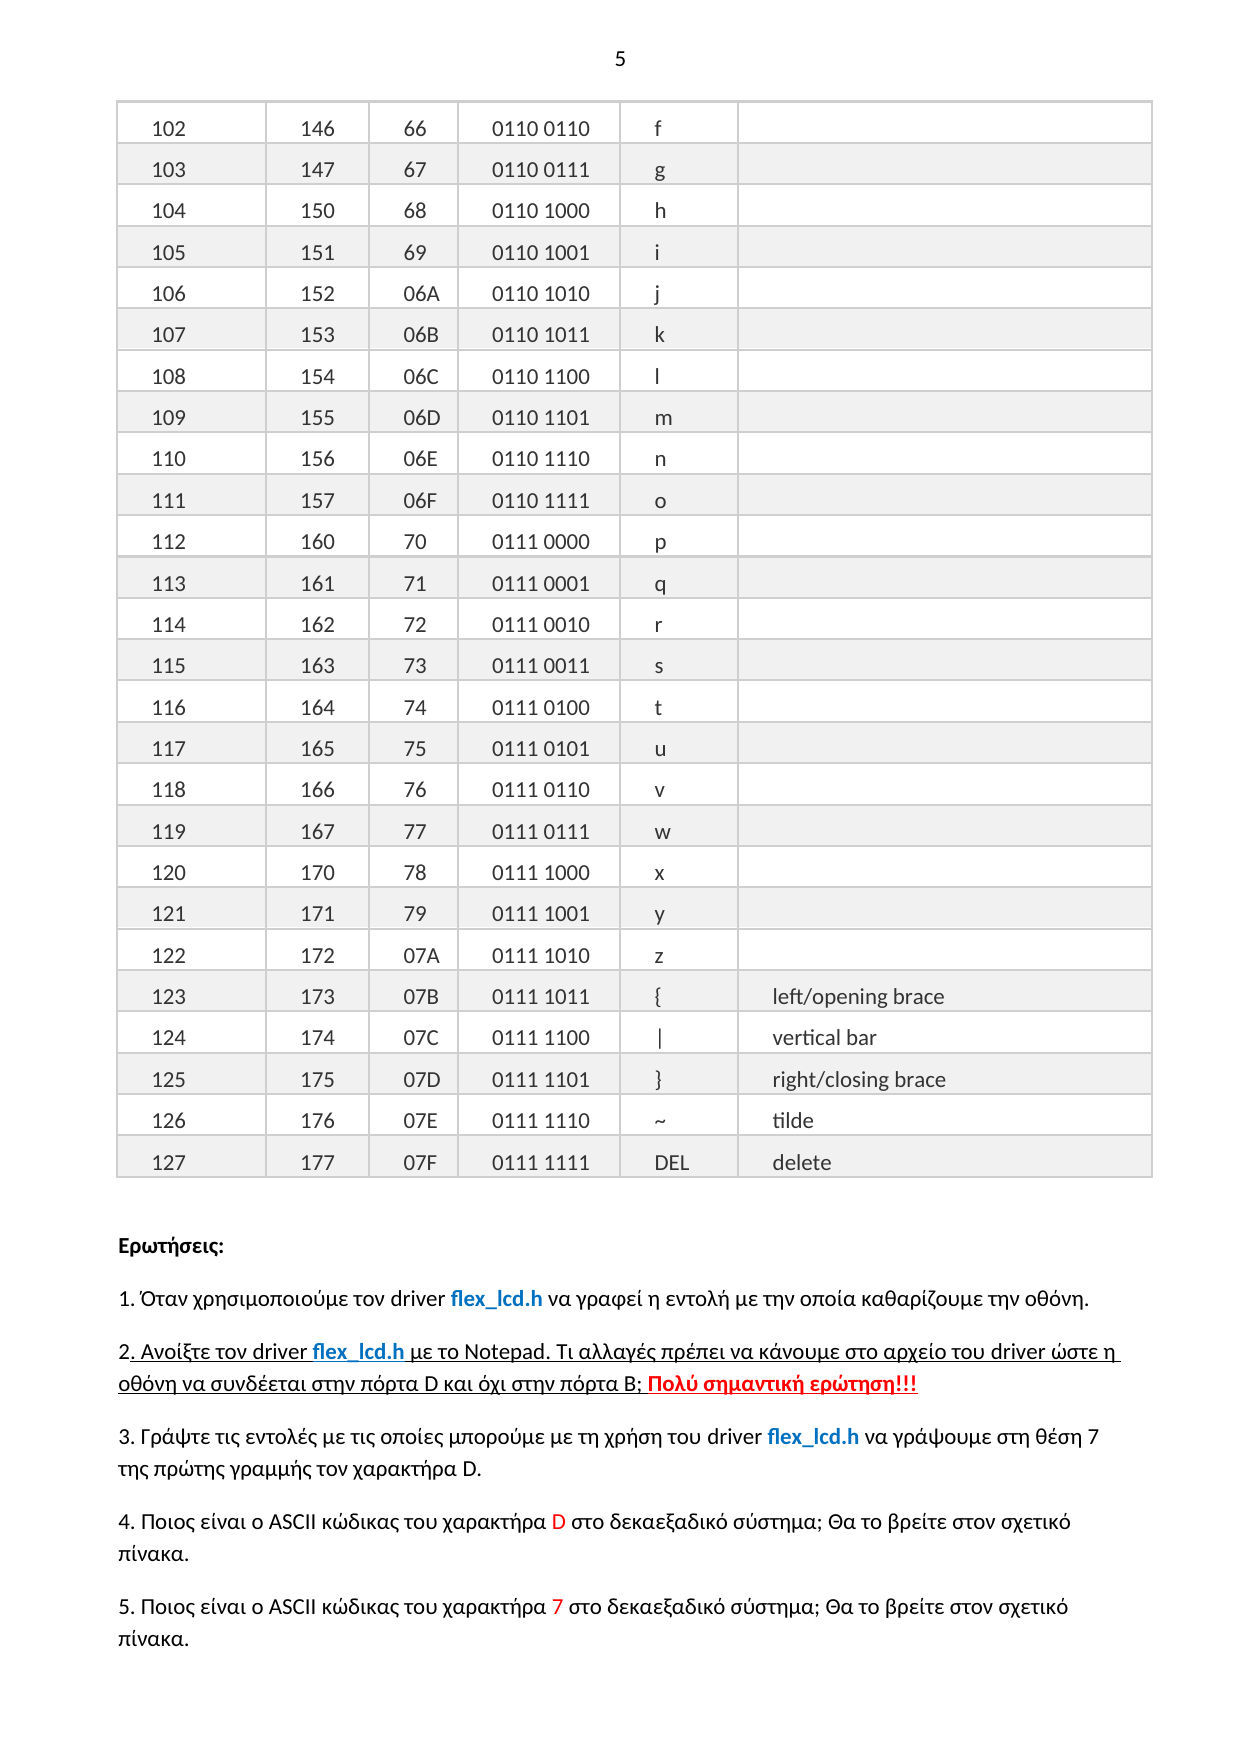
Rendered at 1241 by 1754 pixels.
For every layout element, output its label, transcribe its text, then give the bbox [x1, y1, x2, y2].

table_cell 120 [118, 847, 265, 886]
table_cell 157 [267, 475, 368, 514]
table_cell 0111 1001 [459, 888, 619, 927]
table_cell 0111 1111 [459, 1136, 619, 1176]
table_cell 104 [118, 185, 265, 224]
table_cell h [621, 185, 737, 224]
table_cell 110 [118, 433, 265, 473]
table_cell m [621, 392, 737, 431]
table_cell 0111 1100 [459, 1012, 619, 1052]
table_cell 0111 0100 [459, 681, 619, 721]
text 3. Γράψτε τις εντολές με τις οποίες μπορούμε με τη χρήση του driver flex_lcd.h να γράψουμε στη θέση 7 της πρώτης γραμμής τον χαρακτήρα D. [118, 1422, 1122, 1482]
table_cell 06B [370, 309, 457, 348]
table_cell 0110 0110 [459, 103, 619, 142]
table_cell 0111 0111 [459, 806, 619, 845]
table_cell ~ [621, 1095, 737, 1134]
table_cell 117 [118, 723, 265, 762]
table_cell 103 [118, 144, 265, 183]
table_cell [739, 227, 1151, 266]
table_cell [739, 847, 1151, 886]
table_cell 06F [370, 475, 457, 514]
table_cell y [621, 888, 737, 927]
table_cell 66 [370, 103, 457, 142]
table_cell 07E [370, 1095, 457, 1134]
table_cell 0110 1101 [459, 392, 619, 431]
table_cell 0110 1111 [459, 475, 619, 514]
table_cell 164 [267, 681, 368, 721]
table_cell x [621, 847, 737, 886]
table_cell [739, 144, 1151, 183]
table_cell 109 [118, 392, 265, 431]
table_cell 107 [118, 309, 265, 348]
table_cell 72 [370, 599, 457, 638]
table_cell 0111 0011 [459, 640, 619, 679]
table_cell g [621, 144, 737, 183]
table_cell [739, 351, 1151, 390]
table_cell vertical bar [739, 1012, 1151, 1052]
table_cell s [621, 640, 737, 679]
table_cell 113 [118, 558, 265, 597]
table_cell 06D [370, 392, 457, 431]
table_cell 153 [267, 309, 368, 348]
table_cell 07F [370, 1136, 457, 1176]
table_cell [739, 640, 1151, 679]
table_cell 74 [370, 681, 457, 721]
table_cell 0111 1000 [459, 847, 619, 886]
table_cell [739, 806, 1151, 845]
table_cell [739, 185, 1151, 224]
table_cell 166 [267, 764, 368, 803]
table_cell 0110 1100 [459, 351, 619, 390]
table_cell 0110 1110 [459, 433, 619, 473]
table_cell 172 [267, 930, 368, 969]
table_cell [739, 930, 1151, 969]
table_cell 07A [370, 930, 457, 969]
table_cell 155 [267, 392, 368, 431]
table_cell 125 [118, 1054, 265, 1093]
table_cell 124 [118, 1012, 265, 1052]
table_cell 76 [370, 764, 457, 803]
text 4. Ποιος είναι ο ASCII κώδικας του χαρακτήρα D στο δεκαεξαδικό σύστημα; Θα το βρείτε στον σχετικό πίνακα. [118, 1507, 1122, 1567]
table_cell 06E [370, 433, 457, 473]
table_cell 126 [118, 1095, 265, 1134]
table_cell 79 [370, 888, 457, 927]
table_cell 06A [370, 268, 457, 307]
table_cell [739, 392, 1151, 431]
table_cell 0111 1110 [459, 1095, 619, 1134]
table_cell 112 [118, 516, 265, 555]
table_cell 106 [118, 268, 265, 307]
table_cell delete [739, 1136, 1151, 1176]
table_cell k [621, 309, 737, 348]
table_cell 70 [370, 516, 457, 555]
table_cell 163 [267, 640, 368, 679]
table_cell { [621, 971, 737, 1010]
table_cell 0111 1010 [459, 930, 619, 969]
table_cell [739, 558, 1151, 597]
table_cell 0110 0111 [459, 144, 619, 183]
table_cell 0111 1011 [459, 971, 619, 1010]
table_cell 102 [118, 103, 265, 142]
table_cell 0111 0001 [459, 558, 619, 597]
table_cell 78 [370, 847, 457, 886]
table_cell 146 [267, 103, 368, 142]
table_cell [739, 516, 1151, 555]
table_cell 161 [267, 558, 368, 597]
table_cell 167 [267, 806, 368, 845]
table_cell 174 [267, 1012, 368, 1052]
table_cell | [621, 1012, 737, 1052]
table_cell 111 [118, 475, 265, 514]
table_cell 0110 1000 [459, 185, 619, 224]
table_cell 105 [118, 227, 265, 266]
table_cell right/closing brace [739, 1054, 1151, 1093]
table_cell 160 [267, 516, 368, 555]
table_cell f [621, 103, 737, 142]
table_cell z [621, 930, 737, 969]
table_cell 119 [118, 806, 265, 845]
table_cell tilde [739, 1095, 1151, 1134]
table_cell 121 [118, 888, 265, 927]
table_cell left/opening brace [739, 971, 1151, 1010]
table_cell 77 [370, 806, 457, 845]
table_cell p [621, 516, 737, 555]
table_cell [739, 723, 1151, 762]
table_cell t [621, 681, 737, 721]
table_cell 147 [267, 144, 368, 183]
table_cell 0111 0000 [459, 516, 619, 555]
table_cell 108 [118, 351, 265, 390]
table_cell 115 [118, 640, 265, 679]
table_cell 171 [267, 888, 368, 927]
table_cell } [621, 1054, 737, 1093]
table_cell o [621, 475, 737, 514]
table_cell 165 [267, 723, 368, 762]
table_cell 0111 0110 [459, 764, 619, 803]
table_cell [739, 475, 1151, 514]
table_cell 127 [118, 1136, 265, 1176]
table_cell 170 [267, 847, 368, 886]
table_cell 151 [267, 227, 368, 266]
table_cell 0110 1010 [459, 268, 619, 307]
text Ερωτήσεις: [118, 1231, 1122, 1259]
table_cell [739, 764, 1151, 803]
table_cell 176 [267, 1095, 368, 1134]
table_cell 118 [118, 764, 265, 803]
table_cell 150 [267, 185, 368, 224]
table_cell 173 [267, 971, 368, 1010]
table_cell 07D [370, 1054, 457, 1093]
table_cell 122 [118, 930, 265, 969]
table_cell l [621, 351, 737, 390]
table_cell j [621, 268, 737, 307]
table_cell 06C [370, 351, 457, 390]
table_cell 154 [267, 351, 368, 390]
table_cell [739, 309, 1151, 348]
table_cell w [621, 806, 737, 845]
table_cell u [621, 723, 737, 762]
table_cell 73 [370, 640, 457, 679]
table_cell [739, 268, 1151, 307]
table_cell v [621, 764, 737, 803]
table_cell 71 [370, 558, 457, 597]
table_cell q [621, 558, 737, 597]
table_cell [739, 599, 1151, 638]
table_cell 0111 0010 [459, 599, 619, 638]
text 2. Ανοίξτε τον driver flex_lcd.h με το Notepad. Τι αλλαγές πρέπει να κάνουμε στο αρχείο του driver ώστε η οθόνη να συνδέεται στην πόρτα D και όχι στην πόρτα B; Πολύ σημαντική ερώτηση!!! [118, 1337, 1122, 1397]
table_cell 75 [370, 723, 457, 762]
table_cell 07B [370, 971, 457, 1010]
table_cell 0111 1101 [459, 1054, 619, 1093]
table_cell [739, 681, 1151, 721]
table_cell 0110 1001 [459, 227, 619, 266]
table_cell n [621, 433, 737, 473]
table_cell 69 [370, 227, 457, 266]
table_cell 67 [370, 144, 457, 183]
table_cell i [621, 227, 737, 266]
table_cell 116 [118, 681, 265, 721]
table_cell 0111 0101 [459, 723, 619, 762]
table_cell 156 [267, 433, 368, 473]
table_cell [739, 888, 1151, 927]
table_cell 152 [267, 268, 368, 307]
table_cell DEL [621, 1136, 737, 1176]
table_cell 114 [118, 599, 265, 638]
text 1. Όταν χρησιμοποιούμε τον driver flex_lcd.h να γραφεί η εντολή με την οποία καθαρίζουμε την οθόνη. [118, 1284, 1122, 1312]
text 5. Ποιος είναι ο ASCII κώδικας του χαρακτήρα 7 στο δεκαεξαδικό σύστημα; Θα το βρείτε στον σχετικό πίνακα. [118, 1592, 1122, 1653]
table_cell [739, 433, 1151, 473]
table_cell 0110 1011 [459, 309, 619, 348]
table_cell r [621, 599, 737, 638]
table_cell 177 [267, 1136, 368, 1176]
table_cell 162 [267, 599, 368, 638]
table_cell 175 [267, 1054, 368, 1093]
table_cell 68 [370, 185, 457, 224]
table_cell [739, 103, 1151, 142]
table_cell 123 [118, 971, 265, 1010]
table_cell 07C [370, 1012, 457, 1052]
